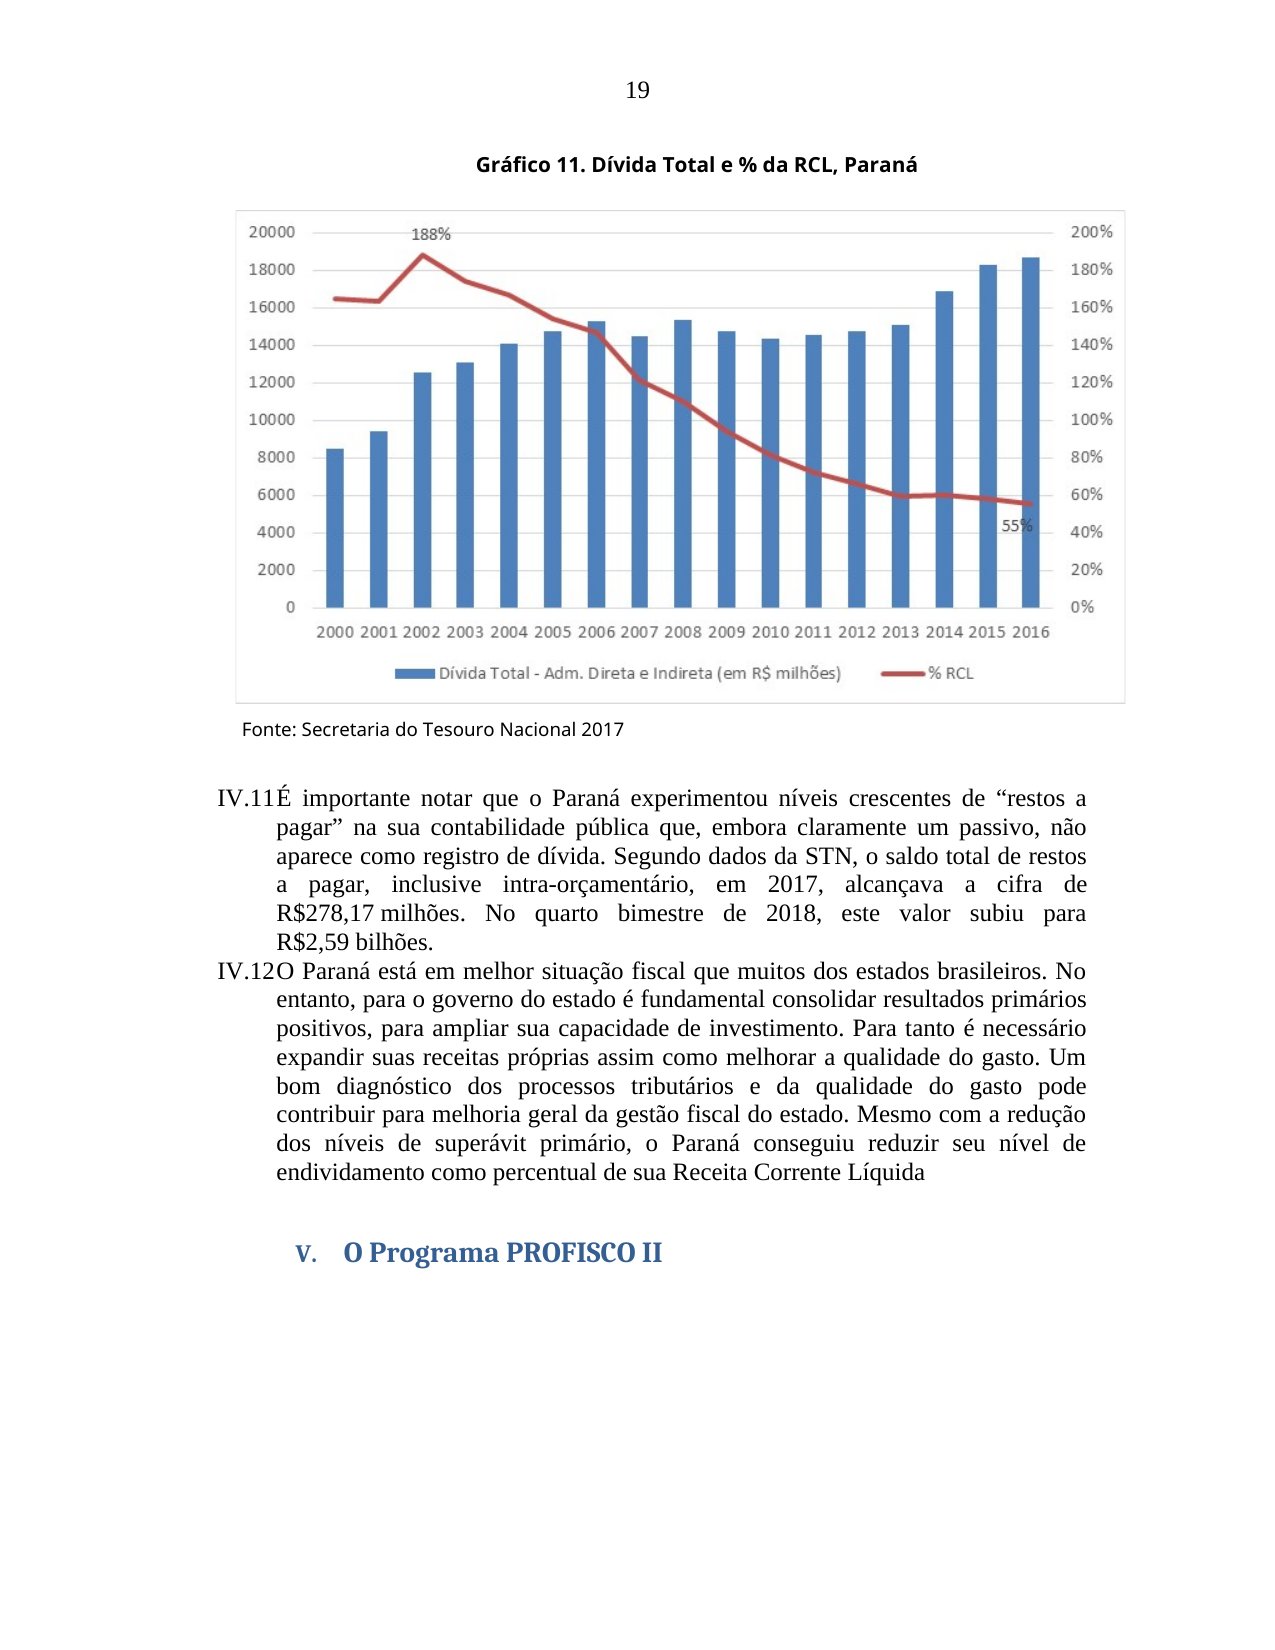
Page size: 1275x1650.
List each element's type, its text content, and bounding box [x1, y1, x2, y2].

list Gráfico 11. Dívida Total e % da RCL, Paraná [306, 150, 1087, 178]
list O Paraná está em melhor situação fiscal que muitos dos estados brasileiros. No entanto, para o governo do estado é fundamental consolidar resultados primários positivos, para ampliar sua capacidade de investimento. Para tanto é necessário expandir suas receitas próprias assim como melhorar a qualidade do gasto. Um bom diagnóstico dos processos tributários e da qualidade do gasto pode contribuir para melhoria geral da gestão fiscal do estado. Mesmo com a redução dos níveis de superávit primário, o Paraná conseguiu reduzir seu nível de endividamento como percentual de sua Receita Corrente Líquida [217, 956, 1087, 1186]
picture [235, 210, 1126, 704]
subtitle O Programa PROFISCO II [276, 1236, 1087, 1269]
list É importante notar que o Paraná experimentou níveis crescentes de “restos a pagar” na sua contabilidade pública que, embora claramente um passivo, não aparece como registro de dívida. Segundo dados da STN, o saldo total de restos a pagar, inclusive intra-orçamentário, em 2017, alcançava a cifra de R$278,17 milhões. No quarto bimestre de 2018, este valor subiu para R$2,59 bilhões. [217, 783, 1087, 956]
